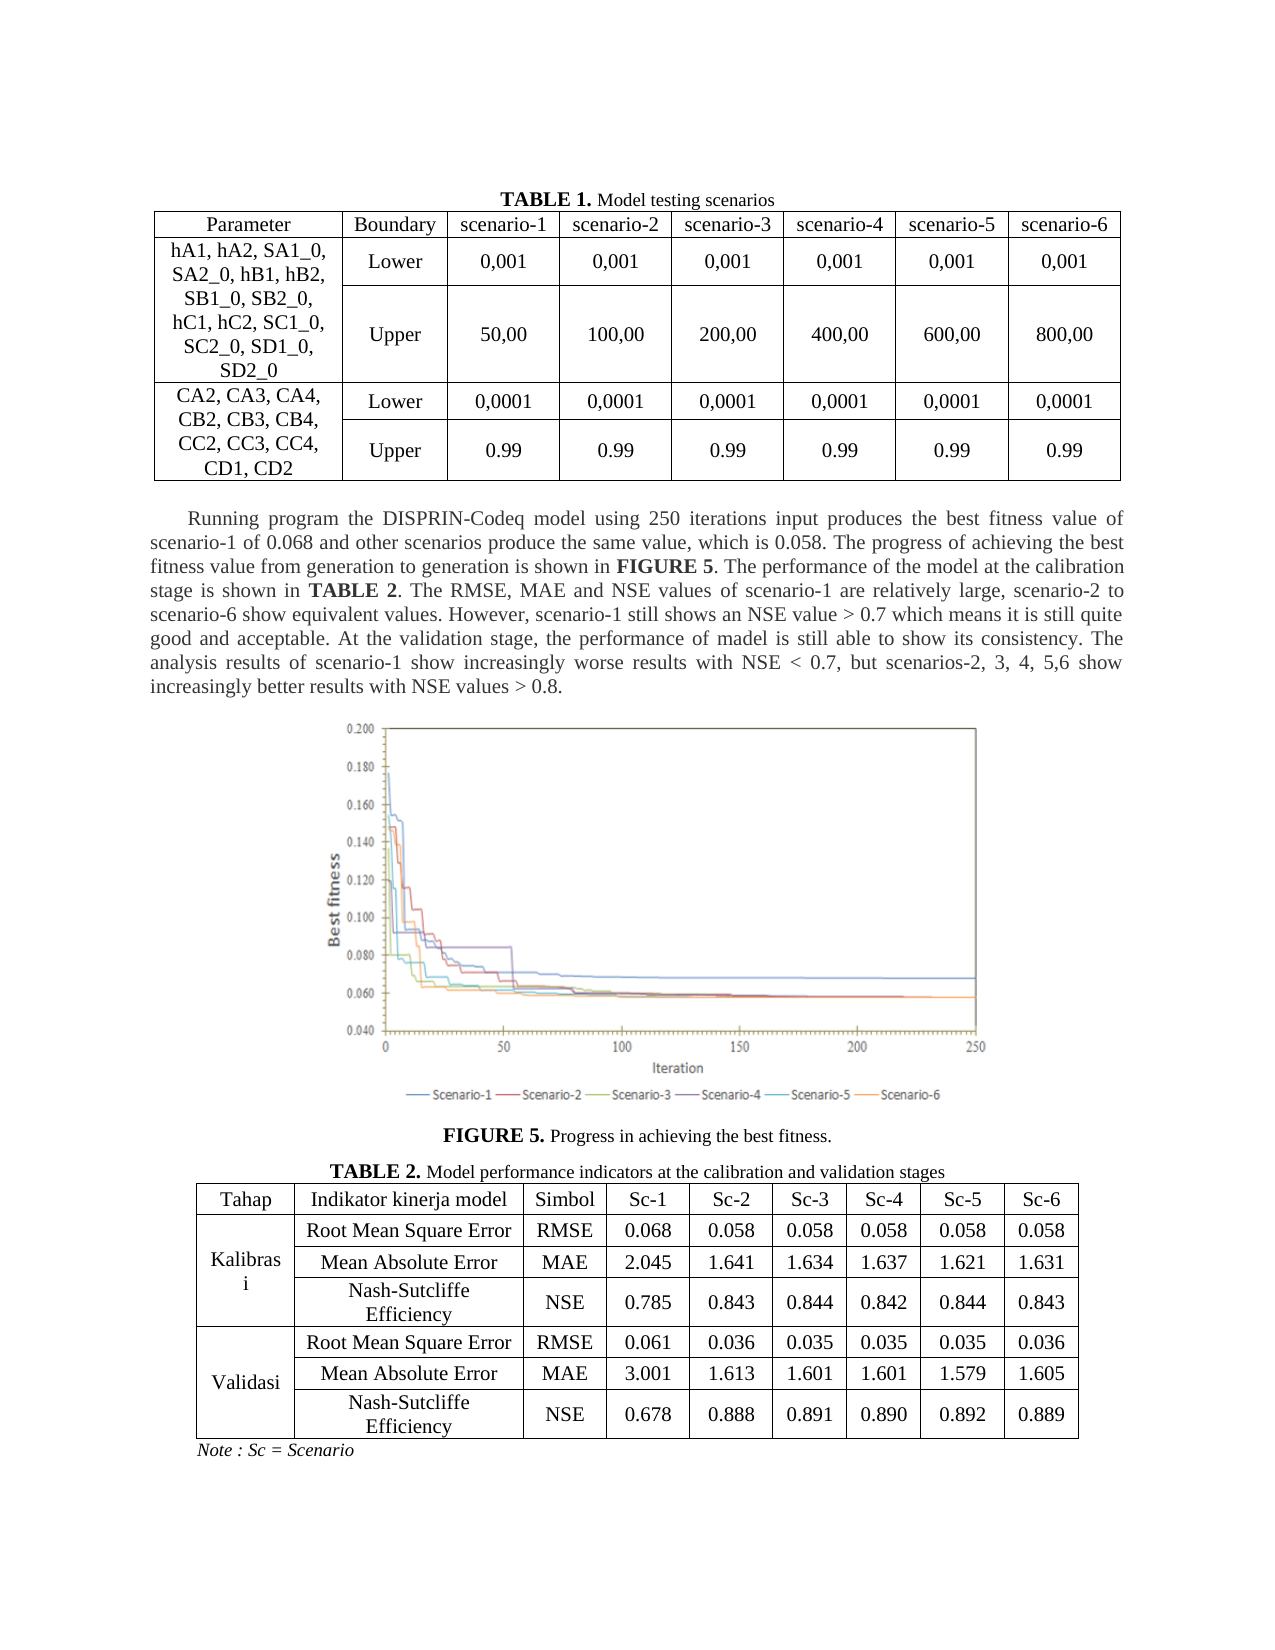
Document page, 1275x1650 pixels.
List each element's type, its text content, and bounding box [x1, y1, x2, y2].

table_cell 0.058 [1005, 1215, 1078, 1246]
table_cell 0.058 [773, 1215, 846, 1246]
table_cell MAE [524, 1247, 606, 1277]
table_header scenario-5 [896, 212, 1008, 237]
table_cell 0,001 [784, 238, 895, 284]
table_cell Kalibrasi [197, 1215, 294, 1326]
table_cell 0.888 [690, 1390, 772, 1438]
table_cell 0,0001 [560, 383, 671, 419]
table_header Tahap [197, 1184, 294, 1214]
table_header Sc-6 [1005, 1184, 1078, 1214]
table_cell Root Mean Square Error [295, 1215, 523, 1246]
table_cell 0.99 [784, 420, 895, 479]
table_cell 0.890 [847, 1390, 920, 1438]
table_cell Nash-Sutcliffe Efficiency [295, 1390, 523, 1438]
table_cell 0,0001 [1009, 383, 1120, 419]
table_cell NSE [524, 1278, 606, 1326]
table_cell 0.785 [607, 1278, 689, 1326]
table_header scenario-6 [1009, 212, 1120, 237]
table_cell 1.601 [773, 1358, 846, 1388]
table_cell 1.641 [690, 1247, 772, 1277]
table_header Sc-5 [921, 1184, 1004, 1214]
table_cell 0,0001 [672, 383, 783, 419]
text TABLE 2. Model performance indicators at the calibration and validation stages [150, 1159, 1125, 1183]
table_header Simbol [524, 1184, 606, 1214]
table_cell 0.889 [1005, 1390, 1078, 1438]
table_cell 0,001 [896, 238, 1008, 284]
table_cell 0,001 [560, 238, 671, 284]
table_cell 800,00 [1009, 286, 1120, 382]
table_cell 0.99 [672, 420, 783, 479]
text Note : Sc = Scenario [197, 1439, 1125, 1460]
table_cell 0.99 [1009, 420, 1120, 479]
table_cell Upper [343, 420, 447, 479]
table_header Indikator kinerja model [295, 1184, 523, 1214]
table_header scenario-4 [784, 212, 895, 237]
table_cell 0.843 [690, 1278, 772, 1326]
table_cell Root Mean Square Error [295, 1327, 523, 1357]
table_cell Nash-Sutcliffe Efficiency [295, 1278, 523, 1326]
table_cell Lower [343, 238, 447, 284]
table_cell Mean Absolute Error [295, 1247, 523, 1277]
table_cell 100,00 [560, 286, 671, 382]
table_cell 0.844 [921, 1278, 1004, 1326]
table_header Parameter [155, 212, 342, 237]
table_header Sc-1 [607, 1184, 689, 1214]
table_cell 0.036 [1005, 1327, 1078, 1357]
table_cell 0,001 [672, 238, 783, 284]
table_cell NSE [524, 1390, 606, 1438]
table_cell 2.045 [607, 1247, 689, 1277]
table_cell 0,0001 [448, 383, 559, 419]
table_cell 0.842 [847, 1278, 920, 1326]
table_cell RMSE [524, 1327, 606, 1357]
table_cell 0.99 [896, 420, 1008, 479]
table_cell 1.605 [1005, 1358, 1078, 1388]
table_cell 0.678 [607, 1390, 689, 1438]
table_cell RMSE [524, 1215, 606, 1246]
table_cell hA1, hA2, SA1_0, SA2_0, hB1, hB2, SB1_0, SB2_0, hC1, hC2, SC1_0, SC2_0, SD1_0, SD2_0 [155, 238, 342, 382]
table_cell 0.99 [448, 420, 559, 479]
table_header scenario-2 [560, 212, 671, 237]
table_cell 1.579 [921, 1358, 1004, 1388]
table_cell 0.068 [607, 1215, 689, 1246]
text FIGURE 5. Progress in achieving the best fitness. [150, 1122, 1125, 1147]
table_cell 3.001 [607, 1358, 689, 1388]
table_cell 1.621 [921, 1247, 1004, 1277]
table_cell 0,0001 [896, 383, 1008, 419]
text TABLE 1. Model testing scenarios [150, 187, 1125, 211]
table_cell 0.058 [690, 1215, 772, 1246]
table_header Sc-2 [690, 1184, 772, 1214]
table_cell 0,001 [448, 238, 559, 284]
table_cell 0.99 [560, 420, 671, 479]
table_header Boundary [343, 212, 447, 237]
table_cell 0.058 [847, 1215, 920, 1246]
table_cell 0.844 [773, 1278, 846, 1326]
table_cell 0.891 [773, 1390, 846, 1438]
table_cell Lower [343, 383, 447, 419]
table_cell Upper [343, 286, 447, 382]
table_header Sc-3 [773, 1184, 846, 1214]
table_cell 1.637 [847, 1247, 920, 1277]
table_cell 200,00 [672, 286, 783, 382]
table_cell 0.058 [921, 1215, 1004, 1246]
table_cell 0,001 [1009, 238, 1120, 284]
table_cell 1.631 [1005, 1247, 1078, 1277]
table_header Sc-4 [847, 1184, 920, 1214]
table_cell 0.035 [773, 1327, 846, 1357]
table_cell Mean Absolute Error [295, 1358, 523, 1388]
table_cell CA2, CA3, CA4, CB2, CB3, CB4, CC2, CC3, CC4, CD1, CD2 [155, 383, 342, 479]
table_header scenario-1 [448, 212, 559, 237]
table_cell 0,0001 [784, 383, 895, 419]
table_cell 0.843 [1005, 1278, 1078, 1326]
picture [318, 711, 994, 1110]
table_cell MAE [524, 1358, 606, 1388]
table_cell 0.061 [607, 1327, 689, 1357]
table_cell 0.035 [847, 1327, 920, 1357]
table_cell 1.601 [847, 1358, 920, 1388]
table_cell Validasi [197, 1327, 294, 1438]
table_cell 600,00 [896, 286, 1008, 382]
table_cell 1.613 [690, 1358, 772, 1388]
text Running program the DISPRIN-Codeq model using 250 iterations input produces the best fitness value of scenario-1 of 0.068 and other scenarios produce the same value, which is 0.058. The progress of achieving the best fitness value from generation to generation is shown in FIGURE 5. The performance of the model at the calibration stage is shown in TABLE 2. The RMSE, MAE and NSE values ​​of scenario-1 are relatively large, scenario-2 to scenario-6 show equivalent values. However, scenario-1 still shows an NSE value > 0.7 which means it is still quite good and acceptable. At the validation stage, the performance of madel is still able to show its consistency. The analysis results of scenario-1 show increasingly worse results with NSE < 0.7, but scenarios-2, 3, 4, 5,6 show increasingly better results with NSE values ​​> 0.8. [150, 506, 1125, 698]
table_cell 0.892 [921, 1390, 1004, 1438]
table_header scenario-3 [672, 212, 783, 237]
table_cell 50,00 [448, 286, 559, 382]
table_cell 1.634 [773, 1247, 846, 1277]
table_cell 0.036 [690, 1327, 772, 1357]
table_cell 0.035 [921, 1327, 1004, 1357]
table_cell 400,00 [784, 286, 895, 382]
